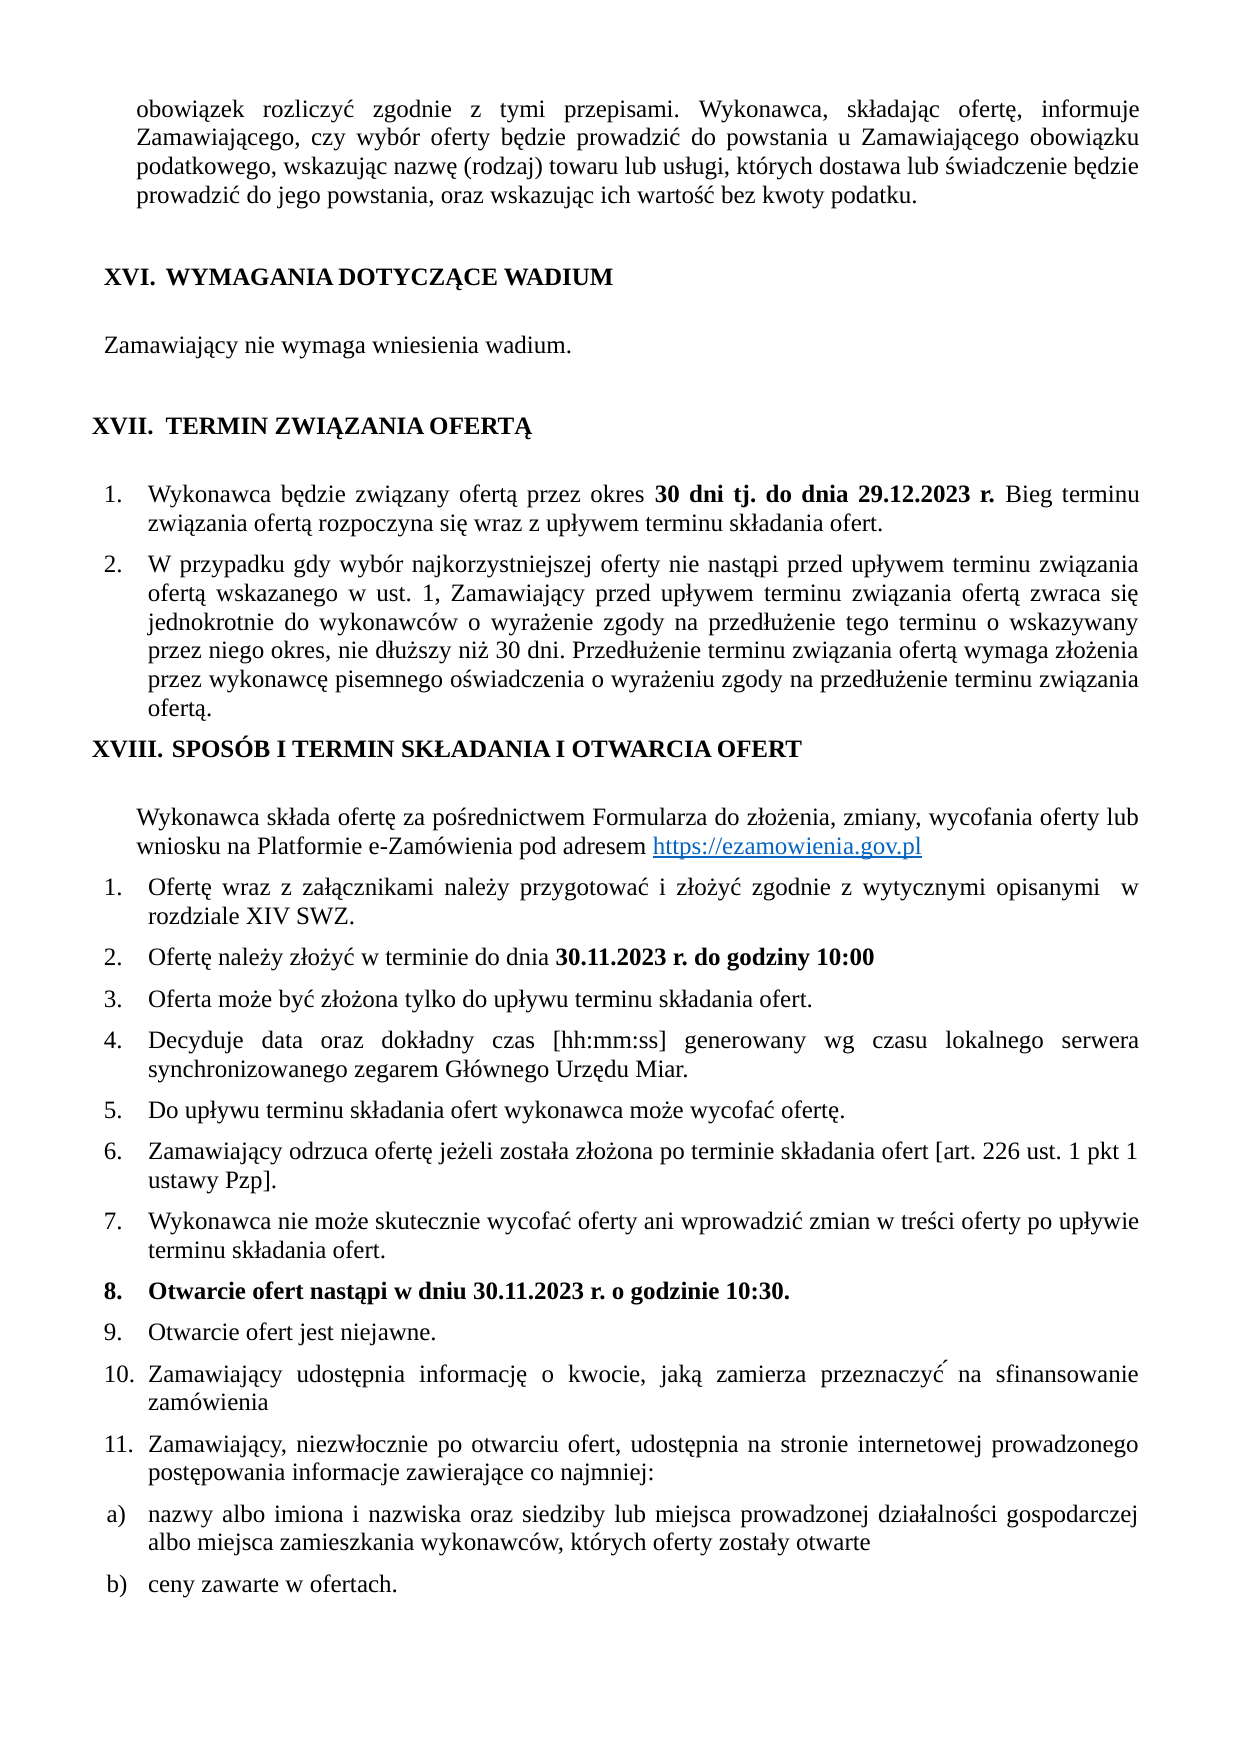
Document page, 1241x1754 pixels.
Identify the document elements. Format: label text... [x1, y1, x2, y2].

list WYMAGANIA DOTYCZĄCE WADIUM [103, 262, 1140, 291]
list Zamawiający, niezwłocznie po otwarciu ofert, udostępnia na stronie internetowej prowadzonego postępowania informacje zawierające co najmniej: [103, 1429, 1140, 1486]
list Ofertę należy złożyć w terminie do dnia 30.11.2023 r. do godziny 10:00 [103, 942, 1140, 971]
list SPOSÓB I TERMIN SKŁADANIA I OTWARCIA OFERT [92, 734, 1140, 763]
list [98, 94, 1140, 209]
list Wykonawca będzie związany ofertą przez okres 30 dni tj. do dnia 29.12.2023 r. Bieg terminu związania ofertą rozpoczyna się wraz z upływem terminu składania ofert. [103, 479, 1140, 537]
list TERMIN ZWIĄZANIA OFERTĄ [92, 411, 1140, 440]
list W przypadku gdy wybór najkorzystniejszej oferty nie nastąpi przed upływem terminu związania ofertą wskazanego w ust. 1, Zamawiający przed upływem terminu związania ofertą zwraca się jednokrotnie do wykonawców o wyrażenie zgody na przedłużenie tego terminu o wskazywany przez niego okres, nie dłuższy niż 30 dni. Przedłużenie terminu związania ofertą wymaga złożenia przez wykonawcę pisemnego oświadczenia o wyrażeniu zgody na przedłużenie terminu związania ofertą. [103, 549, 1140, 722]
list Ofertę wraz z załącznikami należy przygotować i złożyć zgodnie z wytycznymi opisanymi w rozdziale XIV SWZ. [103, 872, 1140, 930]
text Zamawiający nie wymaga wniesienia wadium. [103, 331, 1140, 359]
list ceny zawarte w ofertach. [106, 1569, 1140, 1597]
list Otwarcie ofert jest niejawne. [103, 1317, 1140, 1346]
list Do upływu terminu składania ofert wykonawca może wycofać ofertę. [103, 1095, 1140, 1124]
text Wykonawca składa ofertę za pośrednictwem Formularza do złożenia, zmiany, wycofania oferty lub wniosku na Platformie e-Zamówienia pod adresem https://ezamowienia.gov.pl [136, 802, 1140, 860]
list Wykonawca nie może skutecznie wycofać oferty ani wprowadzić zmian w treści oferty po upływie terminu składania ofert. [103, 1206, 1140, 1264]
list Otwarcie ofert nastąpi w dniu 30.11.2023 r. o godzinie 10:30. [103, 1276, 1140, 1305]
list nazwy albo imiona i nazwiska oraz siedziby lub miejsca prowadzonej działalności gospodarczej albo miejsca zamieszkania wykonawców, których oferty zostały otwarte [106, 1499, 1140, 1556]
list Zamawiający odrzuca ofertę jeżeli została złożona po terminie składania ofert [art. 226 ust. 1 pkt 1 ustawy Pzp]. [103, 1136, 1140, 1194]
list Zamawiający udostępnia informację o kwocie, jaką zamierza przeznaczyć́ na sfinansowanie zamówienia [103, 1359, 1140, 1416]
list Oferta może być złożona tylko do upływu terminu składania ofert. [103, 984, 1140, 1012]
list Decyduje data oraz dokładny czas [hh:mm:ss] generowany wg czasu lokalnego serwera synchronizowanego zegarem Głównego Urzędu Miar. [103, 1025, 1140, 1082]
